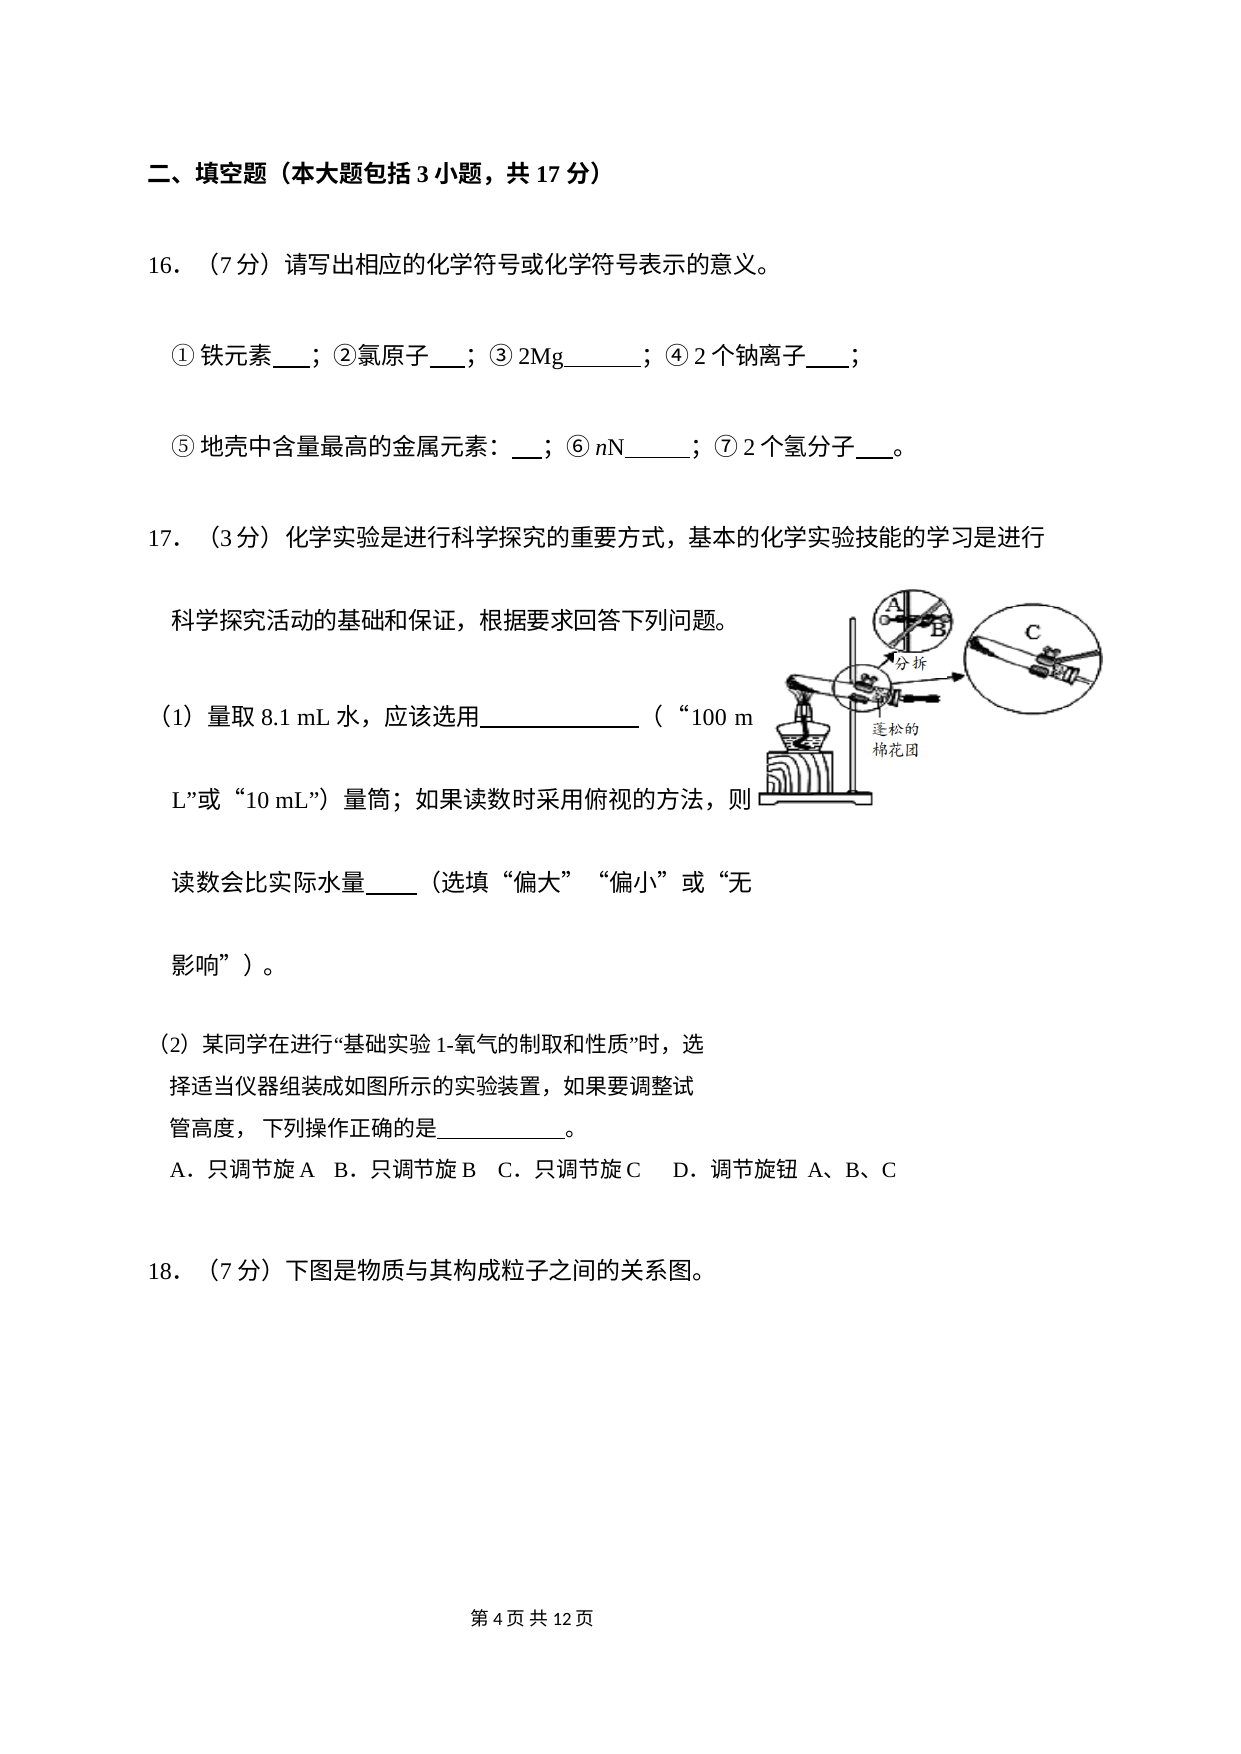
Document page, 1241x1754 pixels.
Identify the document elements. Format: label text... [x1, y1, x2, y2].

text 17．（3分）化学实验是进行科学探究的重要方式，基本的化学实验技能的学习是进行科学探究活动的基础和保证，根据要求回答下列问题。 [148, 503, 1047, 652]
text 18．（7 分）下图是物质与其构成粒子之间的关系图。 [148, 1236, 1093, 1301]
text 二、填空题（本大题包括 3 小题，共 17 分） [148, 140, 1093, 205]
text ①铁元素 ；②氯原子 ；③2Mg ；④2个钠离子 ； [148, 322, 1093, 387]
text ⑤地壳中含量最高的金属元素： ；⑥nN ；⑦2个氢分子 。 [148, 412, 1093, 477]
picture [748, 581, 1104, 808]
list （2）某同学在进行“基础实验 1-氧气的制取和性质”时，选择适当仪器组装成如图所示的实验装置，如果要调整试管高度， 下列操作正确的是 。 [148, 1027, 706, 1143]
list A．只调节旋A B．只调节旋B C．只调节旋C D．调节旋钮A、B、C [148, 1151, 1093, 1184]
text （1）量取 8.1 mL 水，应该选用 （“100 mL”或“10 mL”）量筒；如果读数时采用俯视的方法，则读数会比实际水量 （选填“偏大”“偏小”或“无影响”）。 [148, 682, 753, 996]
text 16．（7分）请写出相应的化学符号或化学符号表示的意义。 [148, 231, 1093, 296]
